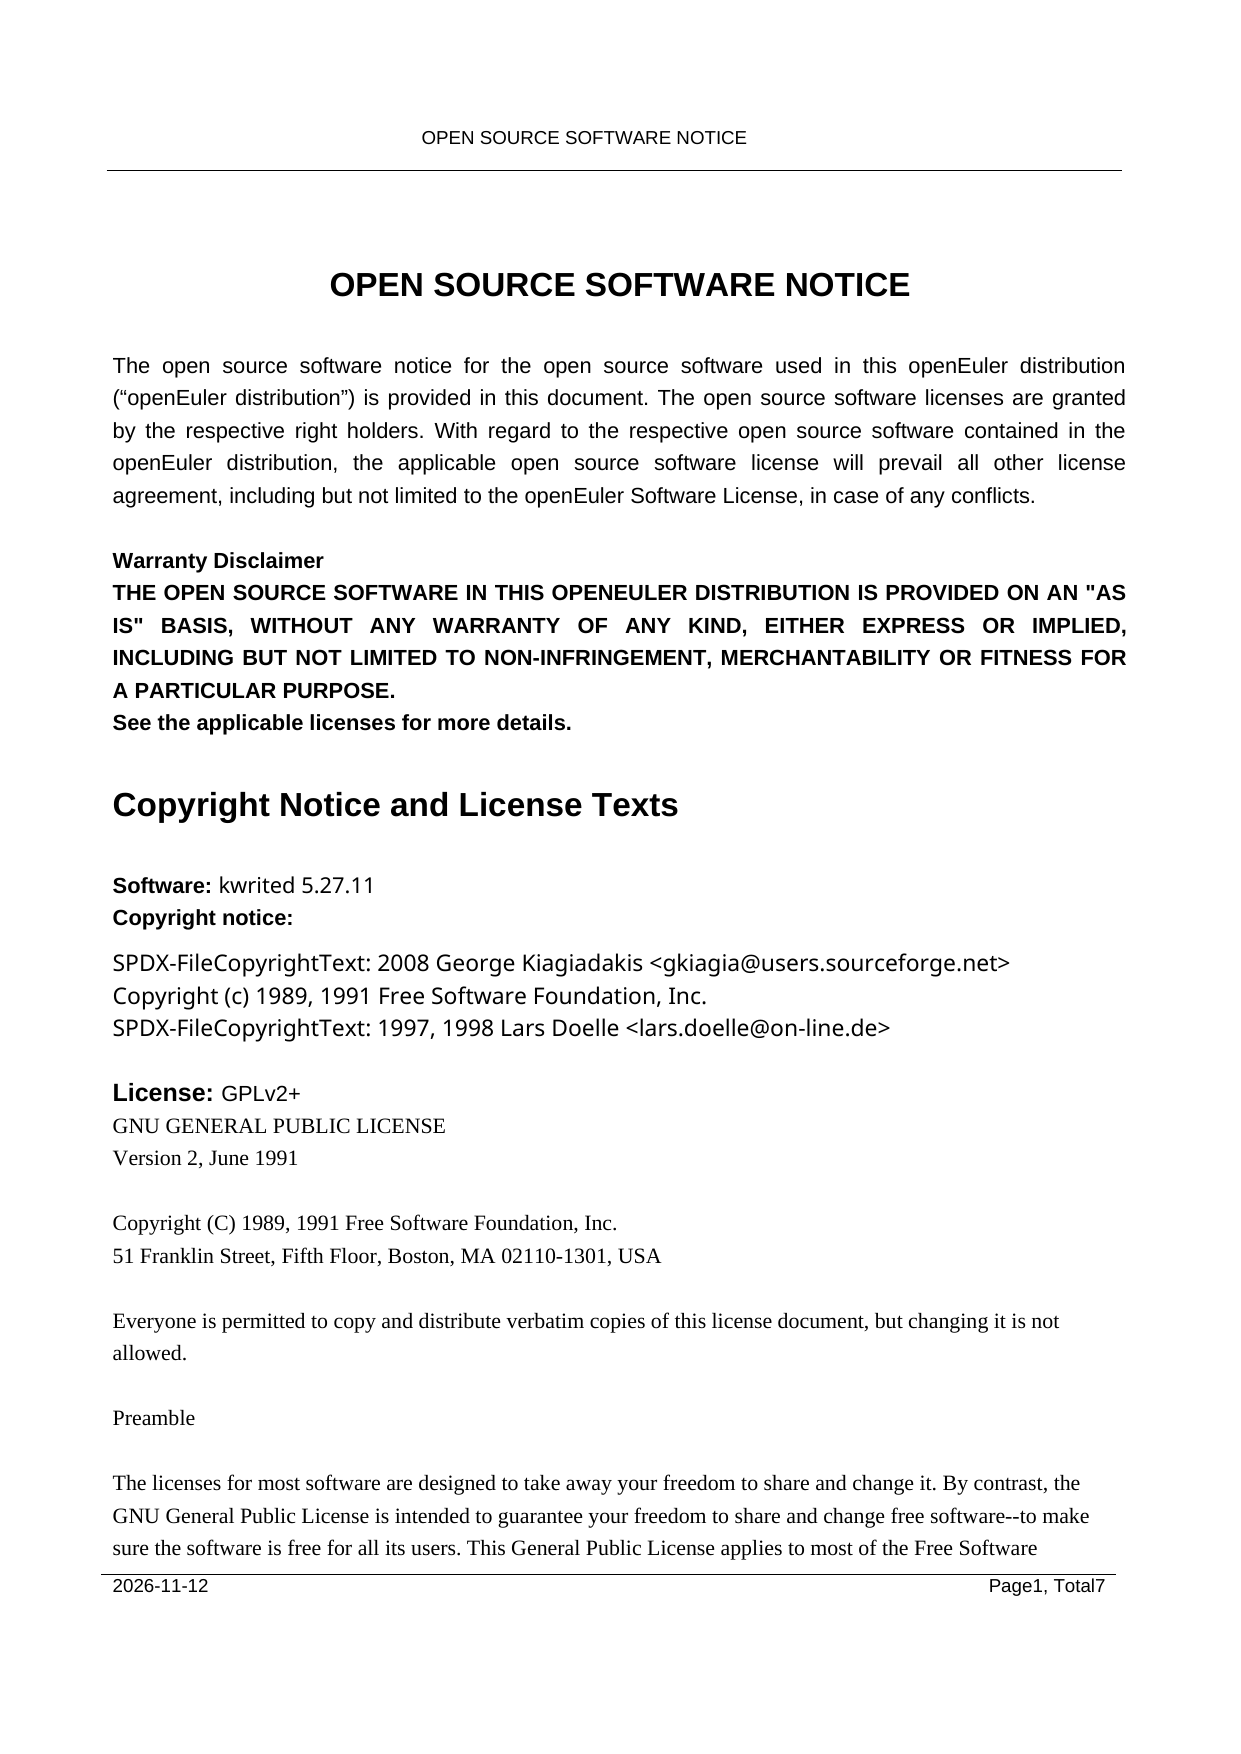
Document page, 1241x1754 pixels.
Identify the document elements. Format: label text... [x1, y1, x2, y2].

text Copyright Notice and License Texts [112, 771, 1128, 836]
text OPEN SOURCE SOFTWARE NOTICE [112, 251, 1128, 316]
text SPDX-FileCopyrightText: 2008 George Kiagiadakis <gkiagia@users.sourceforge.net> Copyright (c) 1989, 1991 Free Software Foundation, Inc. SPDX-FileCopyrightText: 1997, 1998 Lars Doelle <lars.doelle@on-line.de> [112, 947, 1128, 1077]
text The open source software notice for the open source software used in this openEuler distribution (“openEuler distribution”) is provided in this document. The open source software licenses are granted by the respective right holders. With regard to the respective open source software contained in the openEuler distribution, the applicable open source software license will prevail all other license agreement, including but not limited to the openEuler Software License, in case of any conflicts. [112, 349, 1128, 511]
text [112, 1109, 1128, 1564]
text License: GPLv2+ [112, 1077, 1128, 1109]
text Warranty Disclaimer [112, 544, 1128, 576]
text THE OPEN SOURCE SOFTWARE IN THIS OPENEULER DISTRIBUTION IS PROVIDED ON AN "AS IS" BASIS, WITHOUT ANY WARRANTY OF ANY KIND, EITHER EXPRESS OR IMPLIED, INCLUDING BUT NOT LIMITED TO NON-INFRINGEMENT, MERCHANTABILITY OR FITNESS FOR A PARTICULAR PURPOSE. See the applicable licenses for more details. [112, 576, 1128, 739]
title Software: kwrited 5.27.11 [112, 869, 1128, 901]
text Copyright notice: [112, 901, 1128, 934]
